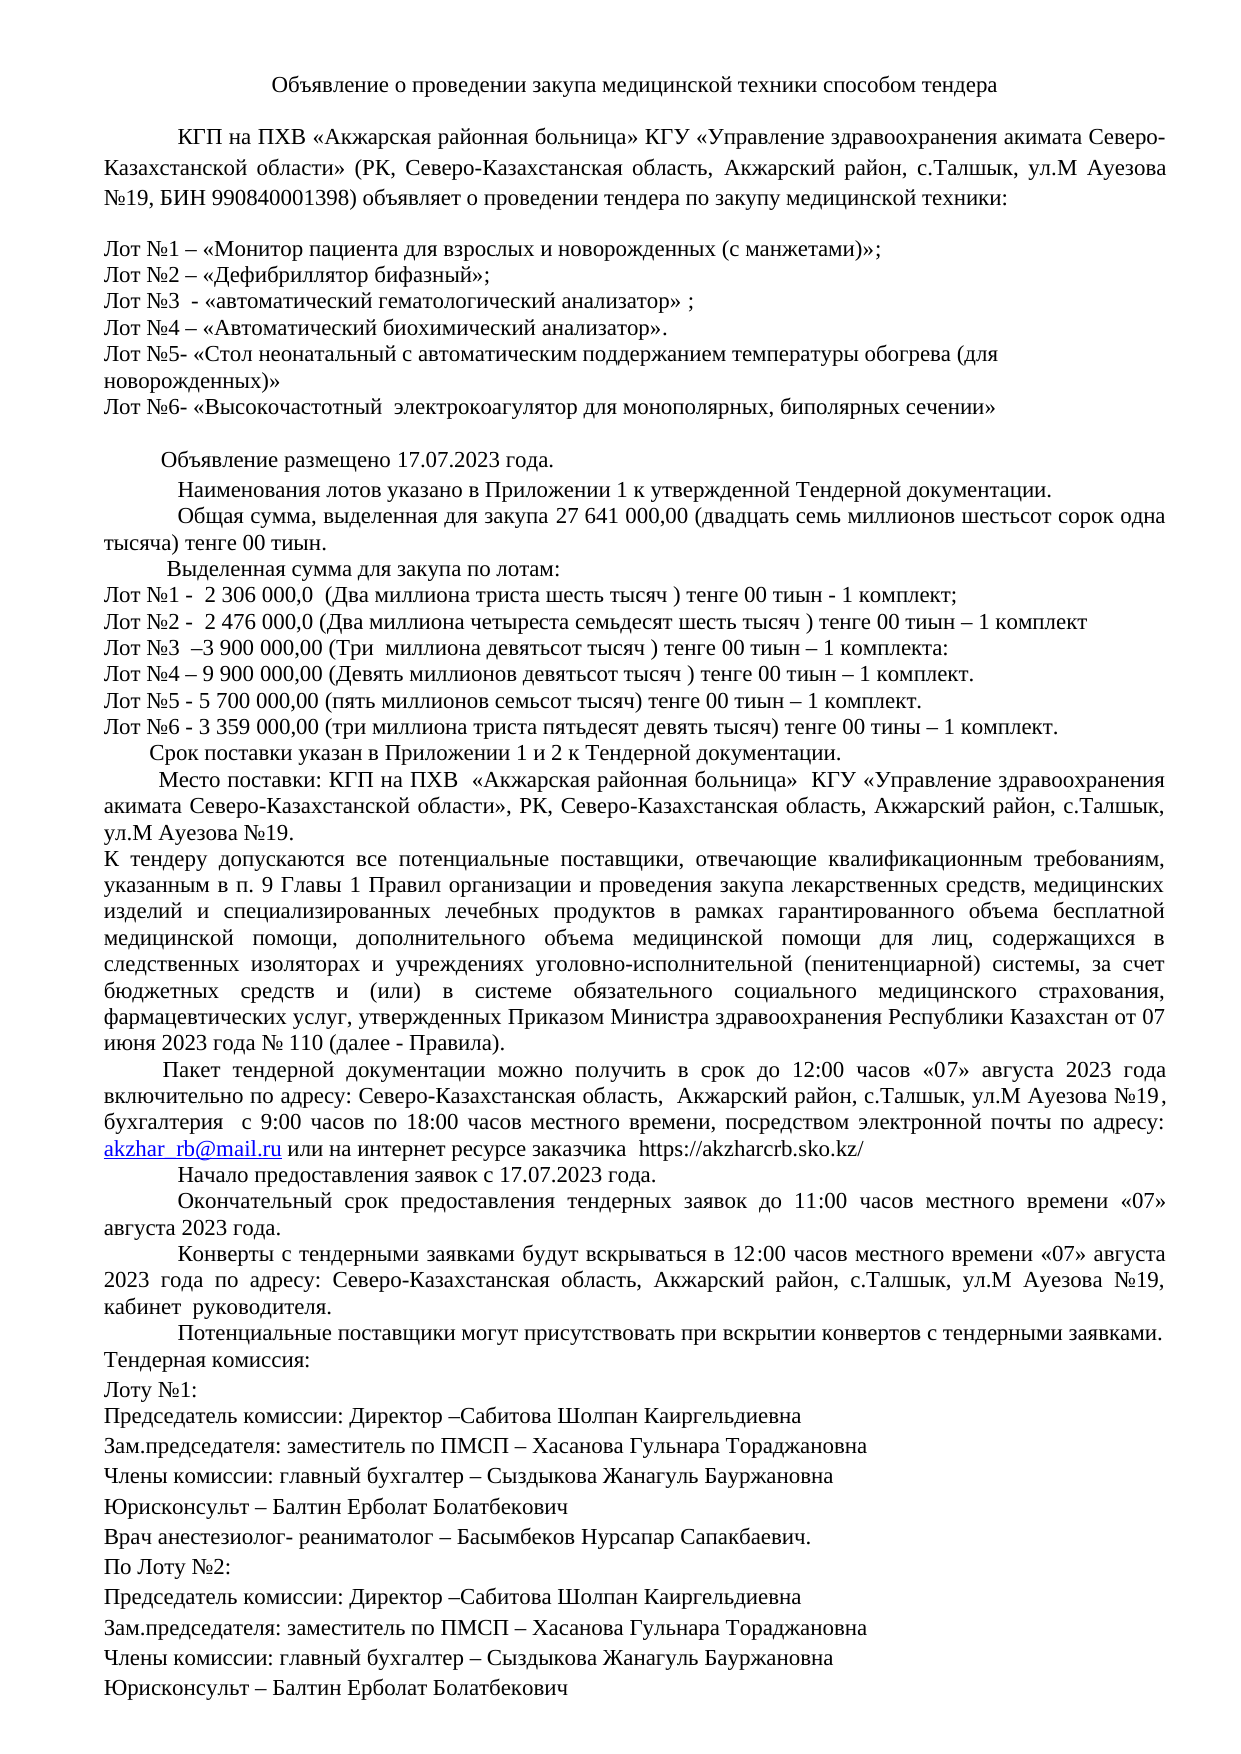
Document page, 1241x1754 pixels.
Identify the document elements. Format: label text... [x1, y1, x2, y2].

text Лот №2 - 2 476 000,0 (Два миллиона четыреста семьдесят шесть тысяч ) тенге 00 тиын – 1 комплект [103, 608, 1167, 634]
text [103, 1523, 1167, 1549]
text Выделенная сумма для закупа по лотам: [103, 555, 1167, 581]
text Конверты с тендерными заявками будут вскрываться в 12:00 часов местного времени «07» августа 2023 года по адресу: Северо-Казахстанская область, Акжарский район, с.Талшык, ул.М Ауезова №19, кабинет руководителя. [103, 1240, 1167, 1319]
text Потенциальные поставщики могут присутствовать при вскрытии конвертов с тендерными заявками. [103, 1319, 1167, 1346]
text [103, 1644, 1167, 1670]
text Общая сумма, выделенная для закупа 27 641 000,00 (двадцать семь миллионов шестьсот сорок одна тысяча) тенге 00 тиын. [103, 502, 1167, 555]
text Председатель комиссии: Директор –Сабитова Шолпан Каиргельдиевна [103, 1402, 1167, 1428]
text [103, 1614, 1167, 1640]
text Лот №5- «Стол неонатальный с автоматическим поддержанием температуры обогрева (для новорожденных)» [103, 340, 1167, 393]
text Пакет тендерной документации можно получить в срок до 12:00 часов «07» августа 2023 года включительно по адресу: Северо-Казахстанская область, Акжарский район, с.Талшык, ул.М Ауезова №19, бухгалтерия с 9:00 часов по 18:00 часов местного времени, посредством электронной почты по адресу: akzhar_rb@mail.ru или на интернет ресурсе заказчика https://akzharcrb.sko.kz/ [103, 1056, 1167, 1161]
text По Лоту №2: [103, 1553, 1167, 1579]
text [103, 1674, 1167, 1700]
text Лот №1 - 2 306 000,0 (Два миллиона триста шесть тысяч ) тенге 00 тиын - 1 комплект; [103, 581, 1167, 608]
text Лот №5 - 5 700 000,00 (пять миллионов семьсот тысяч) тенге 00 тиын – 1 комплект. [103, 687, 1167, 713]
text Наименования лотов указано в Приложении 1 к утвержденной Тендерной документации. [103, 476, 1167, 502]
text Окончательный срок предоставления тендерных заявок до 11:00 часов местного времени «07» августа 2023 года. [103, 1187, 1167, 1240]
text Лот №3 –3 900 000,00 (Три миллиона девятьсот тысяч ) тенге 00 тиын – 1 комплекта: [103, 634, 1167, 660]
text Место поставки: КГП на ПХВ «Акжарская районная больница» КГУ «Управление здравоохранения акимата Северо-Казахстанской области», РК, Северо-Казахстанская область, Акжарский район, с.Талшык, ул.М Ауезова №19. [103, 766, 1167, 845]
text Лоту №1: [103, 1376, 1167, 1402]
text Начало предоставления заявок с 17.07.2023 года. [103, 1161, 1167, 1187]
text Лот №4 – 9 900 000,00 (Девять миллионов девятьсот тысяч ) тенге 00 тиын – 1 комплект. [103, 660, 1167, 687]
text Лот №4 – «Автоматический биохимический анализатор». [103, 314, 1167, 340]
text Лот №3 - «автоматический гематологический анализатор» ; [103, 288, 1167, 314]
text Лот №6 - 3 359 000,00 (три миллиона триста пятьдесят девять тысяч) тенге 00 тины – 1 комплект. [103, 713, 1167, 739]
text Объявление о проведении закупа медицинской техники способом тендера [103, 71, 1167, 97]
text Зам.председателя: заместитель по ПМСП – Хасанова Гульнара Тораджановна [103, 1432, 1167, 1459]
text К тендеру допускаются все потенциальные поставщики, отвечающие квалификационным требованиям, указанным в п. 9 Главы 1 Правил организации и проведения закупа лекарственных средств, медицинских изделий и специализированных лечебных продуктов в рамках гарантированного объема бесплатной медицинской помощи, дополнительного объема медицинской помощи для лиц, содержащихся в следственных изоляторах и учреждениях уголовно-исполнительной (пенитенциарной) системы, за счет бюджетных средств и (или) в системе обязательного социального медицинского страхования, фармацевтических услуг, утвержденных Приказом Министра здравоохранения Республики Казахстан от 07 июня 2023 года № 110 (далее - Правила). [103, 845, 1167, 1056]
text Лот №2 – «Дефибриллятор бифазный»; [103, 261, 1167, 288]
text КГП на ПХВ «Акжарская районная больница» КГУ «Управление здравоохранения акимата Северо-Казахстанской области» (РК, Северо-Казахстанская область, Акжарский район, с.Талшык, ул.М Ауезова №19, БИН 990840001398) объявляет о проведении тендера по закупу медицинской техники: [103, 123, 1167, 210]
text Срок поставки указан в Приложении 1 и 2 к Тендерной документации. [103, 739, 1167, 766]
text Тендерная комиссия: [103, 1346, 1167, 1372]
text Объявление размещено 17.07.2023 года. [103, 446, 1167, 472]
text Лот №6- «Высокочастотный электрокоагулятор для монополярных, биполярных сечении» [103, 393, 1167, 419]
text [103, 1493, 1167, 1519]
text Лот №1 – «Монитор пациента для взрослых и новорожденных (с манжетами)»; [103, 235, 1167, 261]
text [103, 1583, 1167, 1610]
text Члены комиссии: главный бухгалтер – Сыздыкова Жанагуль Бауржановна [103, 1463, 1167, 1489]
